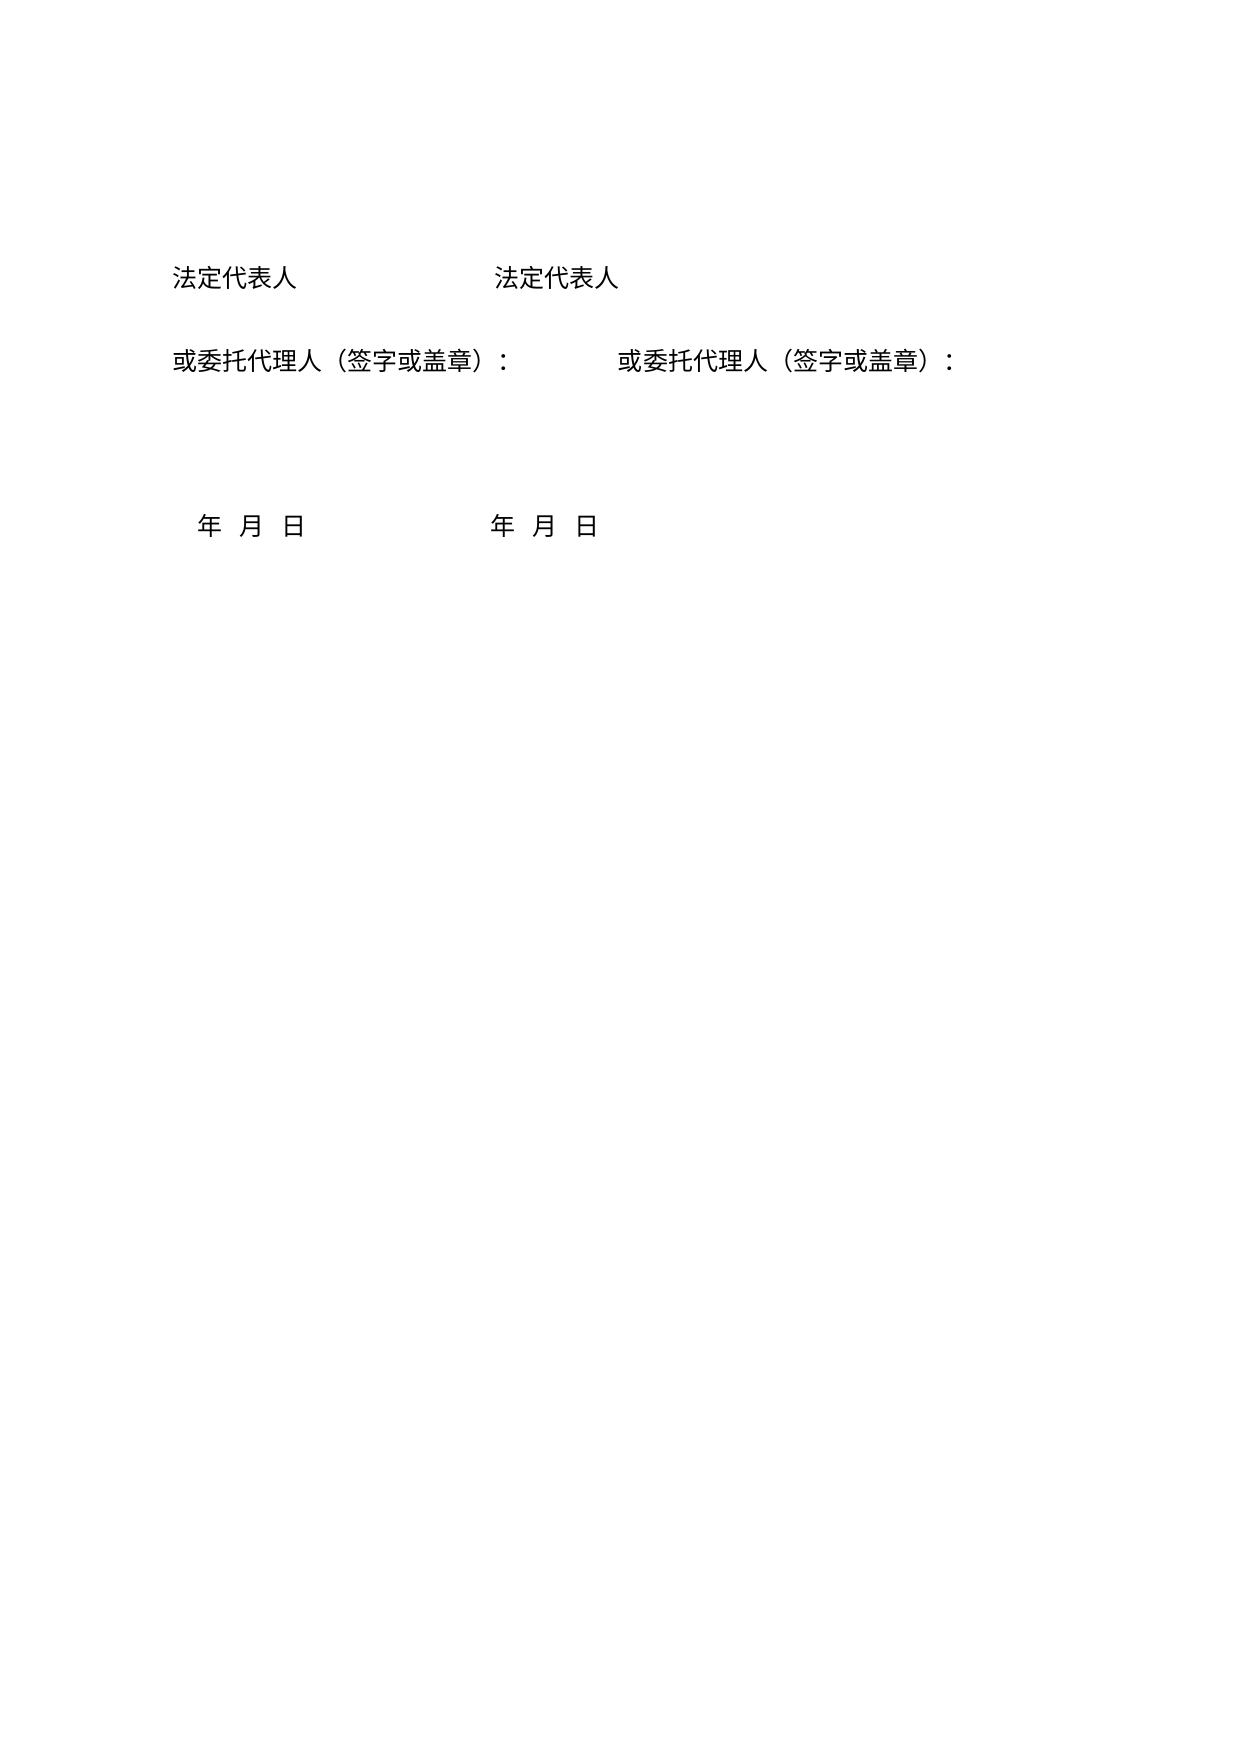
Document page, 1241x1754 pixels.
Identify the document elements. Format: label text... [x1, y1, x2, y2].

text 或委托代理人（签字或盖章）： 或委托代理人（签字或盖章）： [148, 327, 1093, 392]
text 年 月 日 年 月 日 [148, 492, 1093, 557]
text 法定代表人 法定代表人 [148, 244, 1093, 309]
